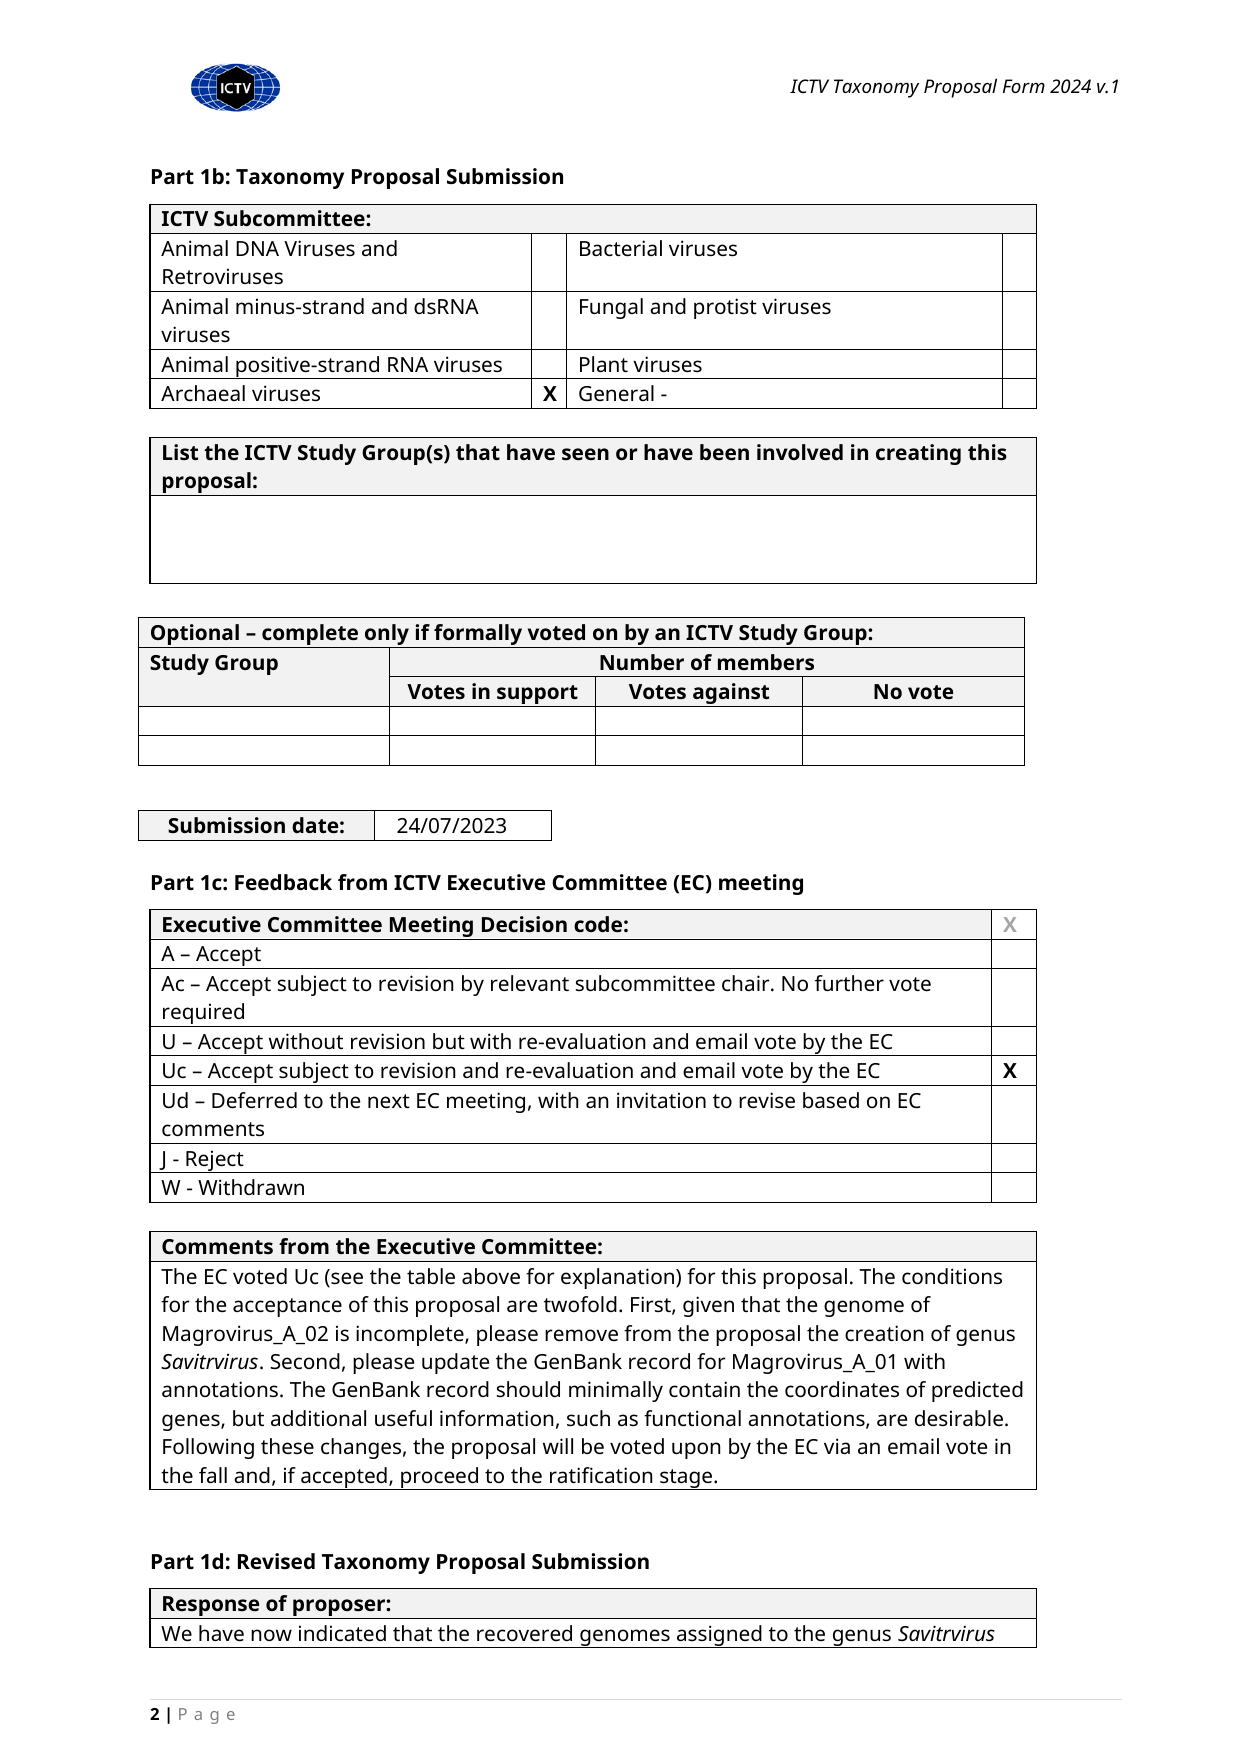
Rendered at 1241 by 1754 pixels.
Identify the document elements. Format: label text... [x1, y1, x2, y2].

table_cell Animal positive-strand RNA viruses [151, 350, 531, 378]
table_cell Votes against [596, 677, 802, 706]
table_cell [992, 1144, 1036, 1172]
table_cell [1003, 234, 1036, 291]
table_cell [992, 1173, 1036, 1202]
table_cell [1003, 350, 1036, 378]
table_cell General - [567, 379, 1002, 408]
table_cell [532, 350, 566, 378]
table_cell J - Reject [151, 1144, 991, 1172]
table_cell [596, 736, 802, 764]
picture [190, 56, 282, 113]
table_cell [151, 496, 1036, 583]
table_header ICTV Subcommittee: [151, 205, 1036, 233]
table_cell [390, 707, 595, 735]
table_cell A – Accept [151, 940, 991, 968]
table_cell Number of members [390, 648, 1024, 676]
table_cell W - Withdrawn [151, 1173, 991, 1202]
text Part 1d: Revised Taxonomy Proposal Submission [150, 1547, 1122, 1576]
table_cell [151, 1619, 1036, 1647]
table_cell The EC voted Uc (see the table above for explanation) for this proposal. The conditions for the acceptance of this proposal are twofold. First, given that the genome of Magrovirus_A_02 is incomplete, please remove from the proposal the creation of genus Savitrvirus. Second, please update the GenBank record for Magrovirus_A_01 with annotations. The GenBank record should minimally contain the coordinates of predicted genes, but additional useful information, such as functional annotations, are desirable. Following these changes, the proposal will be voted upon by the EC via an email vote in the fall and, if accepted, proceed to the ratification stage. [151, 1262, 1036, 1489]
table_header Executive Committee Meeting Decision code: [151, 910, 991, 938]
table_cell [992, 969, 1036, 1026]
table_cell Study Group [139, 648, 389, 706]
table_cell Animal DNA Viruses and Retroviruses [151, 234, 531, 291]
table_cell [390, 736, 595, 764]
table_header Response of proposer: [151, 1589, 1036, 1618]
table_header 24/07/2023 [375, 811, 551, 840]
table_cell [992, 940, 1036, 968]
table_cell [1003, 292, 1036, 349]
table_cell Votes in support [390, 677, 595, 706]
table_cell Animal minus-strand and dsRNA viruses [151, 292, 531, 349]
table_cell [532, 234, 566, 291]
table_cell [139, 736, 389, 764]
table_cell U – Accept without revision but with re-evaluation and email vote by the EC [151, 1027, 991, 1055]
table_cell Ac – Accept subject to revision by relevant subcommittee chair. No further vote required [151, 969, 991, 1026]
table_cell X [992, 1056, 1036, 1085]
text Part 1b: Taxonomy Proposal Submission [150, 162, 1122, 191]
table_cell Bacterial viruses [567, 234, 1002, 291]
table_cell [992, 1027, 1036, 1055]
table_header Optional – complete only if formally voted on by an ICTV Study Group: [139, 618, 1024, 647]
table_cell [803, 707, 1024, 735]
table_cell No vote [803, 677, 1024, 706]
table_cell [139, 707, 389, 735]
table_cell Plant viruses [567, 350, 1002, 378]
table_cell Ud – Deferred to the next EC meeting, with an invitation to revise based on EC comments [151, 1086, 991, 1143]
text Part 1c: Feedback from ICTV Executive Committee (EC) meeting [150, 868, 1036, 897]
table_header List the ICTV Study Group(s) that have seen or have been involved in creating this proposal: [151, 438, 1036, 495]
table_cell [596, 707, 802, 735]
table_cell Fungal and protist viruses [567, 292, 1002, 349]
table_cell [1003, 379, 1036, 408]
table_header Submission date: [139, 811, 374, 840]
table_cell [532, 292, 566, 349]
table_header Comments from the Executive Committee: [151, 1232, 1036, 1261]
table_cell X [532, 379, 566, 408]
table_cell [992, 1086, 1036, 1143]
table_cell [803, 736, 1024, 764]
table_cell Archaeal viruses [151, 379, 531, 408]
table_header X [992, 910, 1036, 938]
table_cell Uc – Accept subject to revision and re-evaluation and email vote by the EC [151, 1056, 991, 1085]
